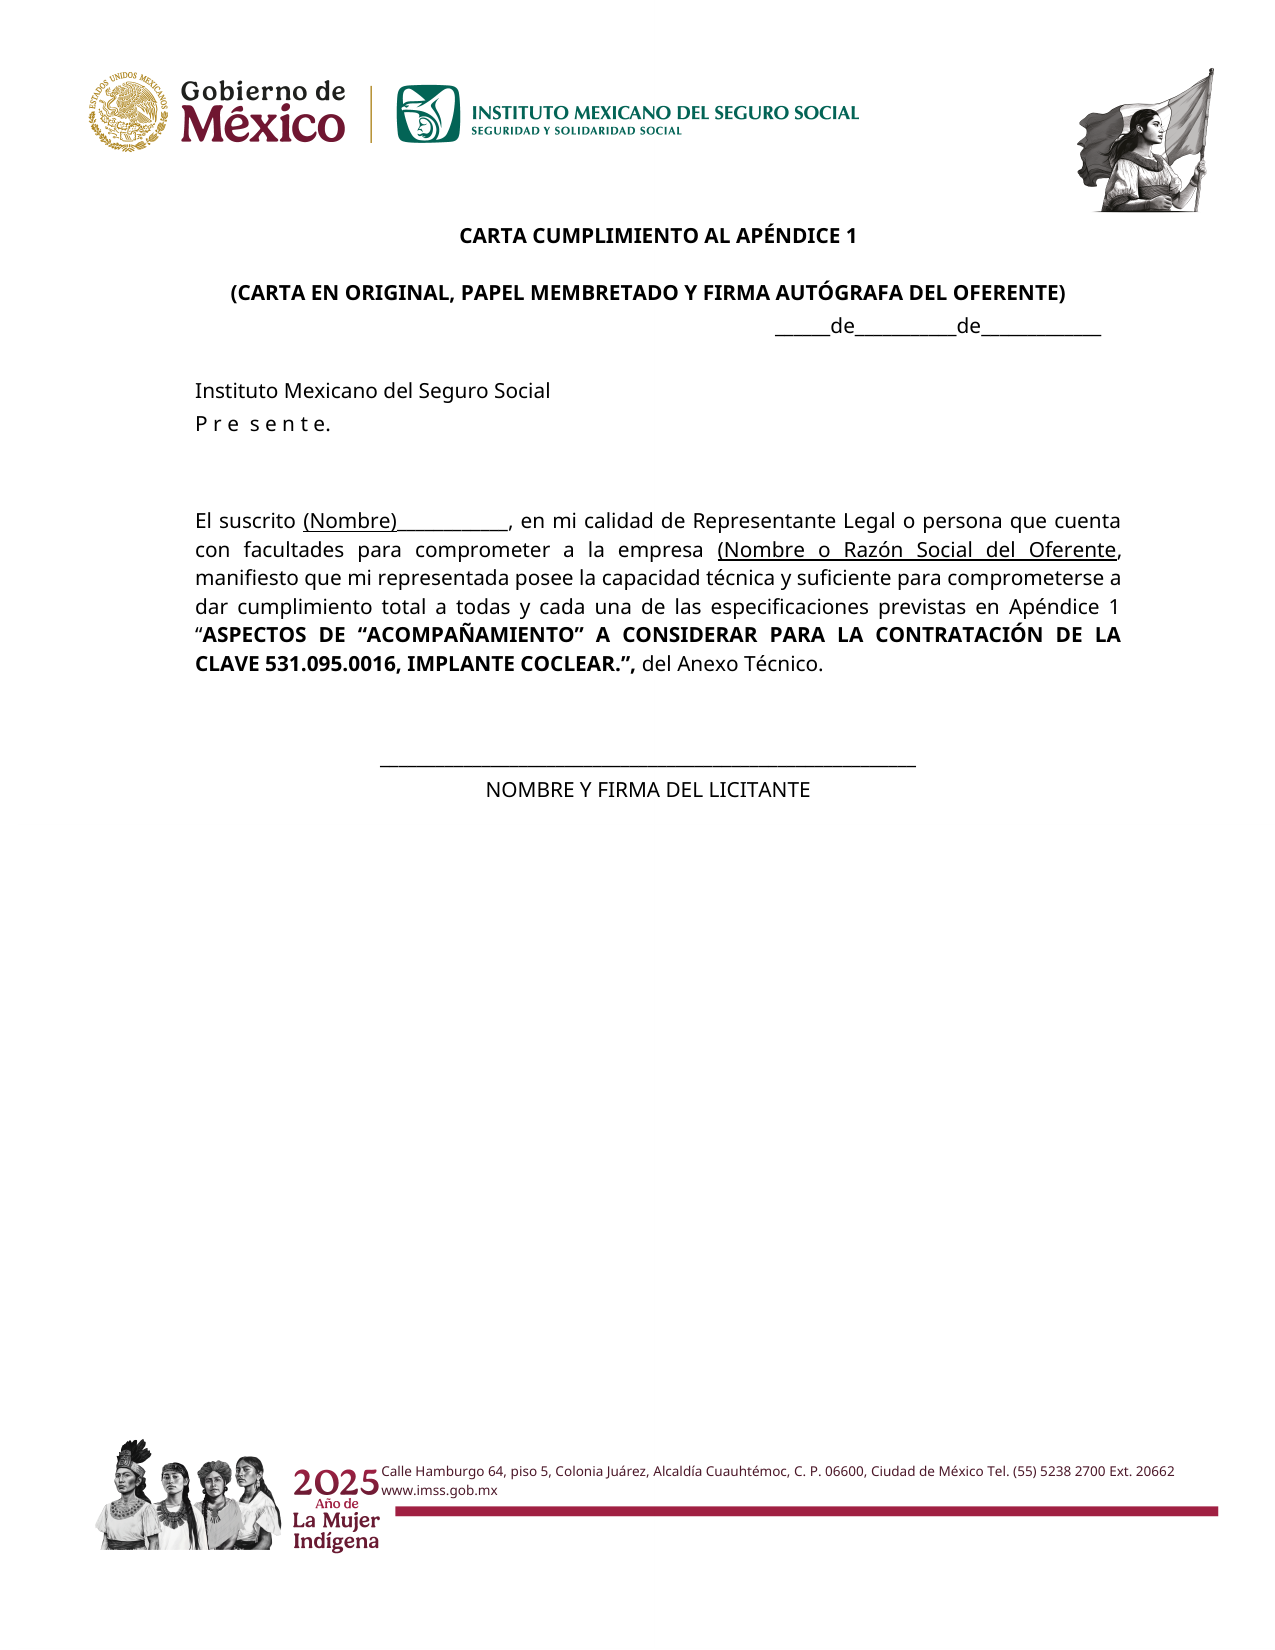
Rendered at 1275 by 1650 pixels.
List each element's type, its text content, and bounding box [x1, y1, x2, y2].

text (CARTA EN ORIGINAL, PAPEL MEMBRETADO Y FIRMA AUTÓGRAFA DEL OFERENTE) [195, 278, 1101, 307]
text __________________________________________________________ [195, 742, 1101, 771]
text ______de___________de_____________ [195, 311, 1101, 339]
picture [18, 0, 1275, 1649]
text Instituto Mexicano del Seguro Social [195, 376, 1101, 405]
text El suscrito (Nombre)____________, en mi calidad de Representante Legal o persona que cuenta con facultades para comprometer a la empresa (Nombre o Razón Social del Oferente, manifiesto que mi representada posee la capacidad técnica y suficiente para comprometerse a dar cumplimiento total a todas y cada una de las especificaciones previstas en Apéndice 1 “ASPECTOS DE “ACOMPAÑAMIENTO” A CONSIDERAR PARA LA CONTRATACIÓN DE LA CLAVE 531.095.0016, IMPLANTE COCLEAR.”, del Anexo Técnico. [195, 507, 1122, 677]
text CARTA CUMPLIMIENTO AL APÉNDICE 1 [195, 222, 1122, 250]
text P r e s e n t e. [195, 409, 1101, 437]
text NOMBRE Y FIRMA DEL LICITANTE [195, 775, 1101, 803]
